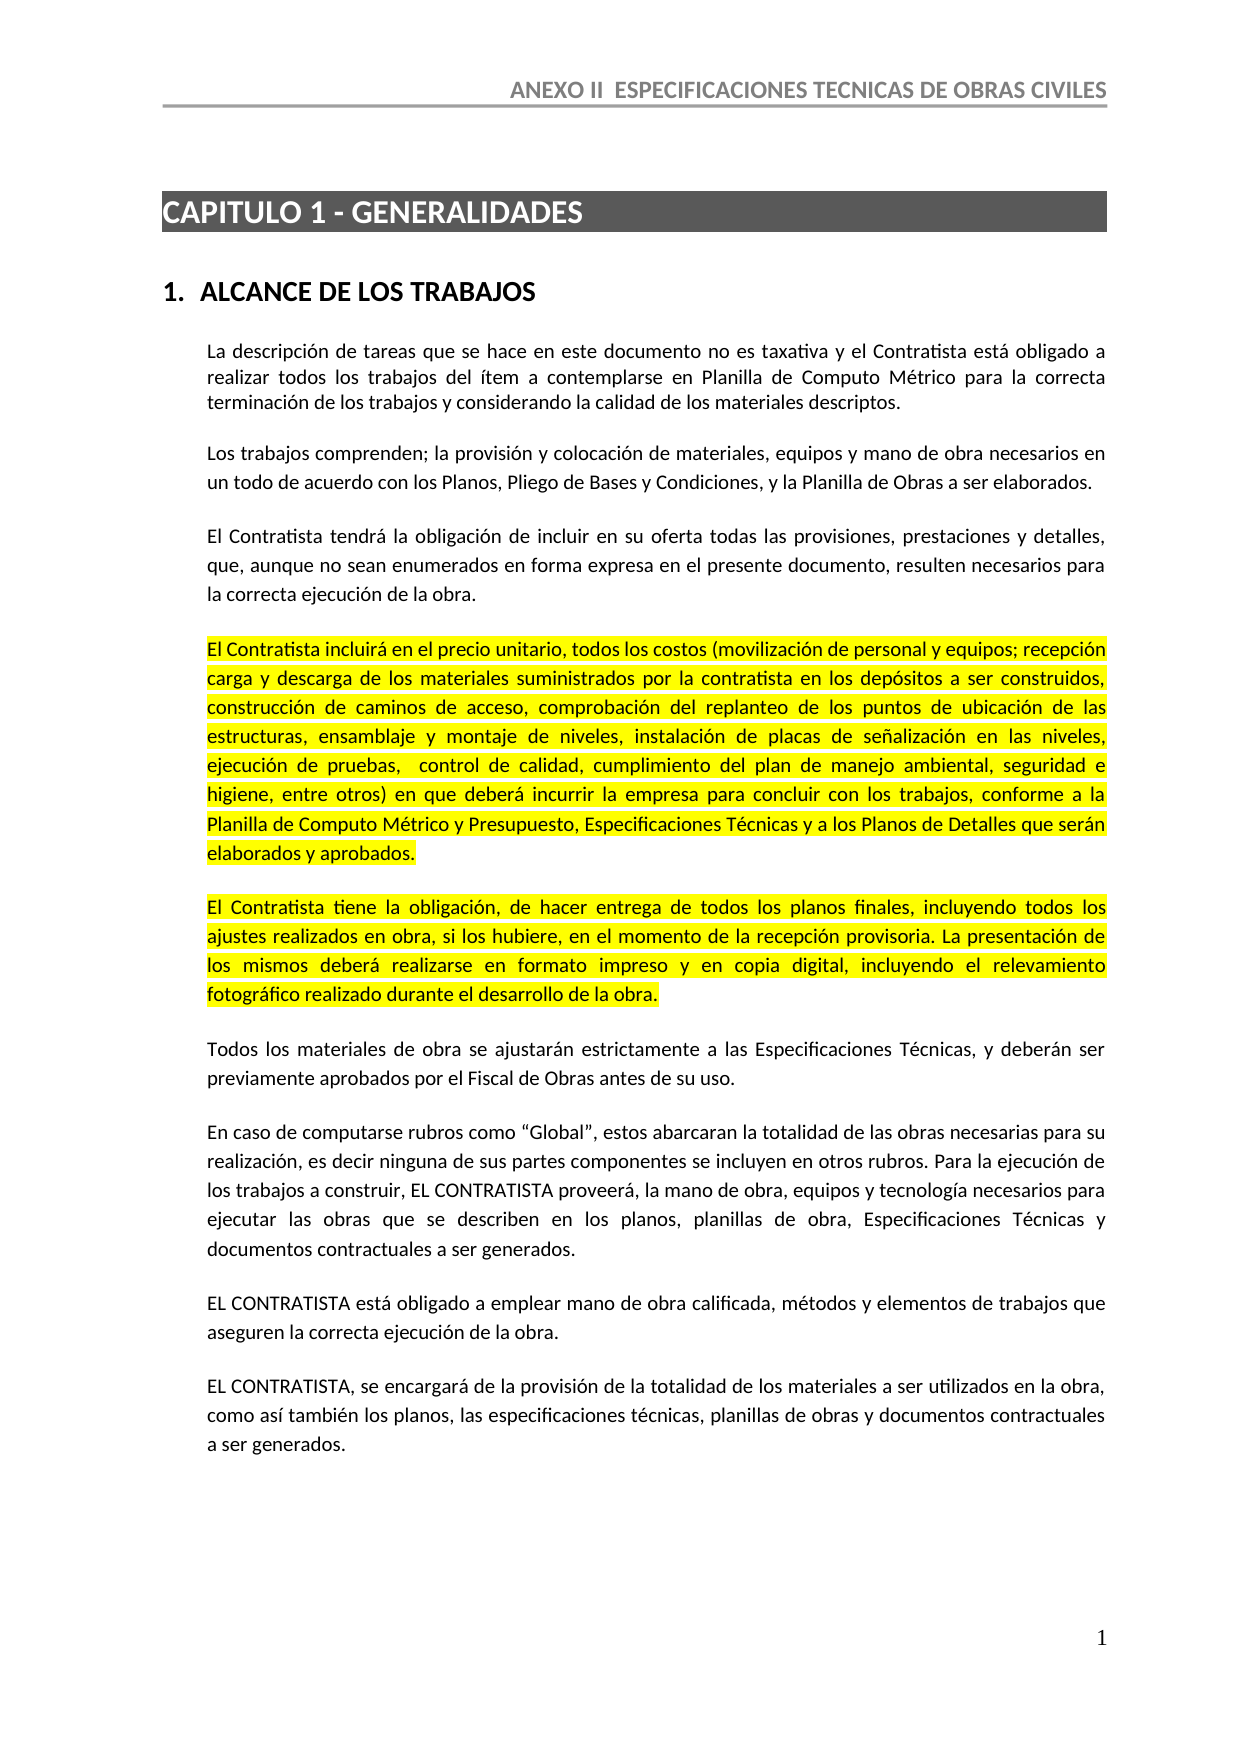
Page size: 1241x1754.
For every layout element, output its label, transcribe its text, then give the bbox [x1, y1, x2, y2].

text El Contratista tiene la obligación, de hacer entrega de todos los planos finales, incluyendo todos los ajustes realizados en obra, si los hubiere, en el momento de la recepción provisoria. La presentación de los mismos deberá realizarse en formato impreso y en copia digital, incluyendo el relevamiento fotográfico realizado durante el desarrollo de la obra. [207, 978, 1107, 1007]
text En caso de computarse rubros como “Global”, estos abarcaran la totalidad de las obras necesarias para su realización, es decir ninguna de sus partes componentes se incluyen en otros rubros. Para la ejecución de los trabajos a construir, EL CONTRATISTA proveerá, la mano de obra, equipos y tecnología necesarios para ejecutar las obras que se describen en los planos, planillas de obra, Especificaciones Técnicas y documentos contractuales a ser generados. [207, 1119, 1107, 1261]
text EL CONTRATISTA está obligado a emplear mano de obra calificada, métodos y elementos de trabajos que aseguren la correcta ejecución de la obra. [207, 1290, 1107, 1344]
text El Contratista tendrá la obligación de incluir en su oferta todas las provisiones, prestaciones y detalles, que, aunque no sean enumerados en forma expresa en el presente documento, resulten necesarios para la correcta ejecución de la obra. [207, 523, 1107, 607]
list ALCANCE DE LOS TRABAJOS [162, 273, 1107, 308]
text La descripción de tareas que se hace en este documento no es taxativa y el Contratista está obligado a realizar todos los trabajos del ítem a contemplarse en Planilla de Computo Métrico para la correcta terminación de los trabajos y considerando la calidad de los materiales descriptos. [207, 339, 1107, 415]
text EL CONTRATISTA, se encargará de la provisión de la totalidad de los materiales a ser utilizados en la obra, como así también los planos, las especificaciones técnicas, planillas de obras y documentos contractuales a ser generados. [207, 1373, 1107, 1457]
text Los trabajos comprenden; la provisión y colocación de materiales, equipos y mano de obra necesarios en un todo de acuerdo con los Planos, Pliego de Bases y Condiciones, y la Planilla de Obras a ser elaborados. [207, 440, 1107, 494]
text Todos los materiales de obra se ajustarán estrictamente a las Especificaciones Técnicas, y deberán ser previamente aprobados por el Fiscal de Obras antes de su uso. [207, 1036, 1107, 1090]
subtitle CAPITULO 1 - GENERALIDADES [162, 191, 1107, 232]
